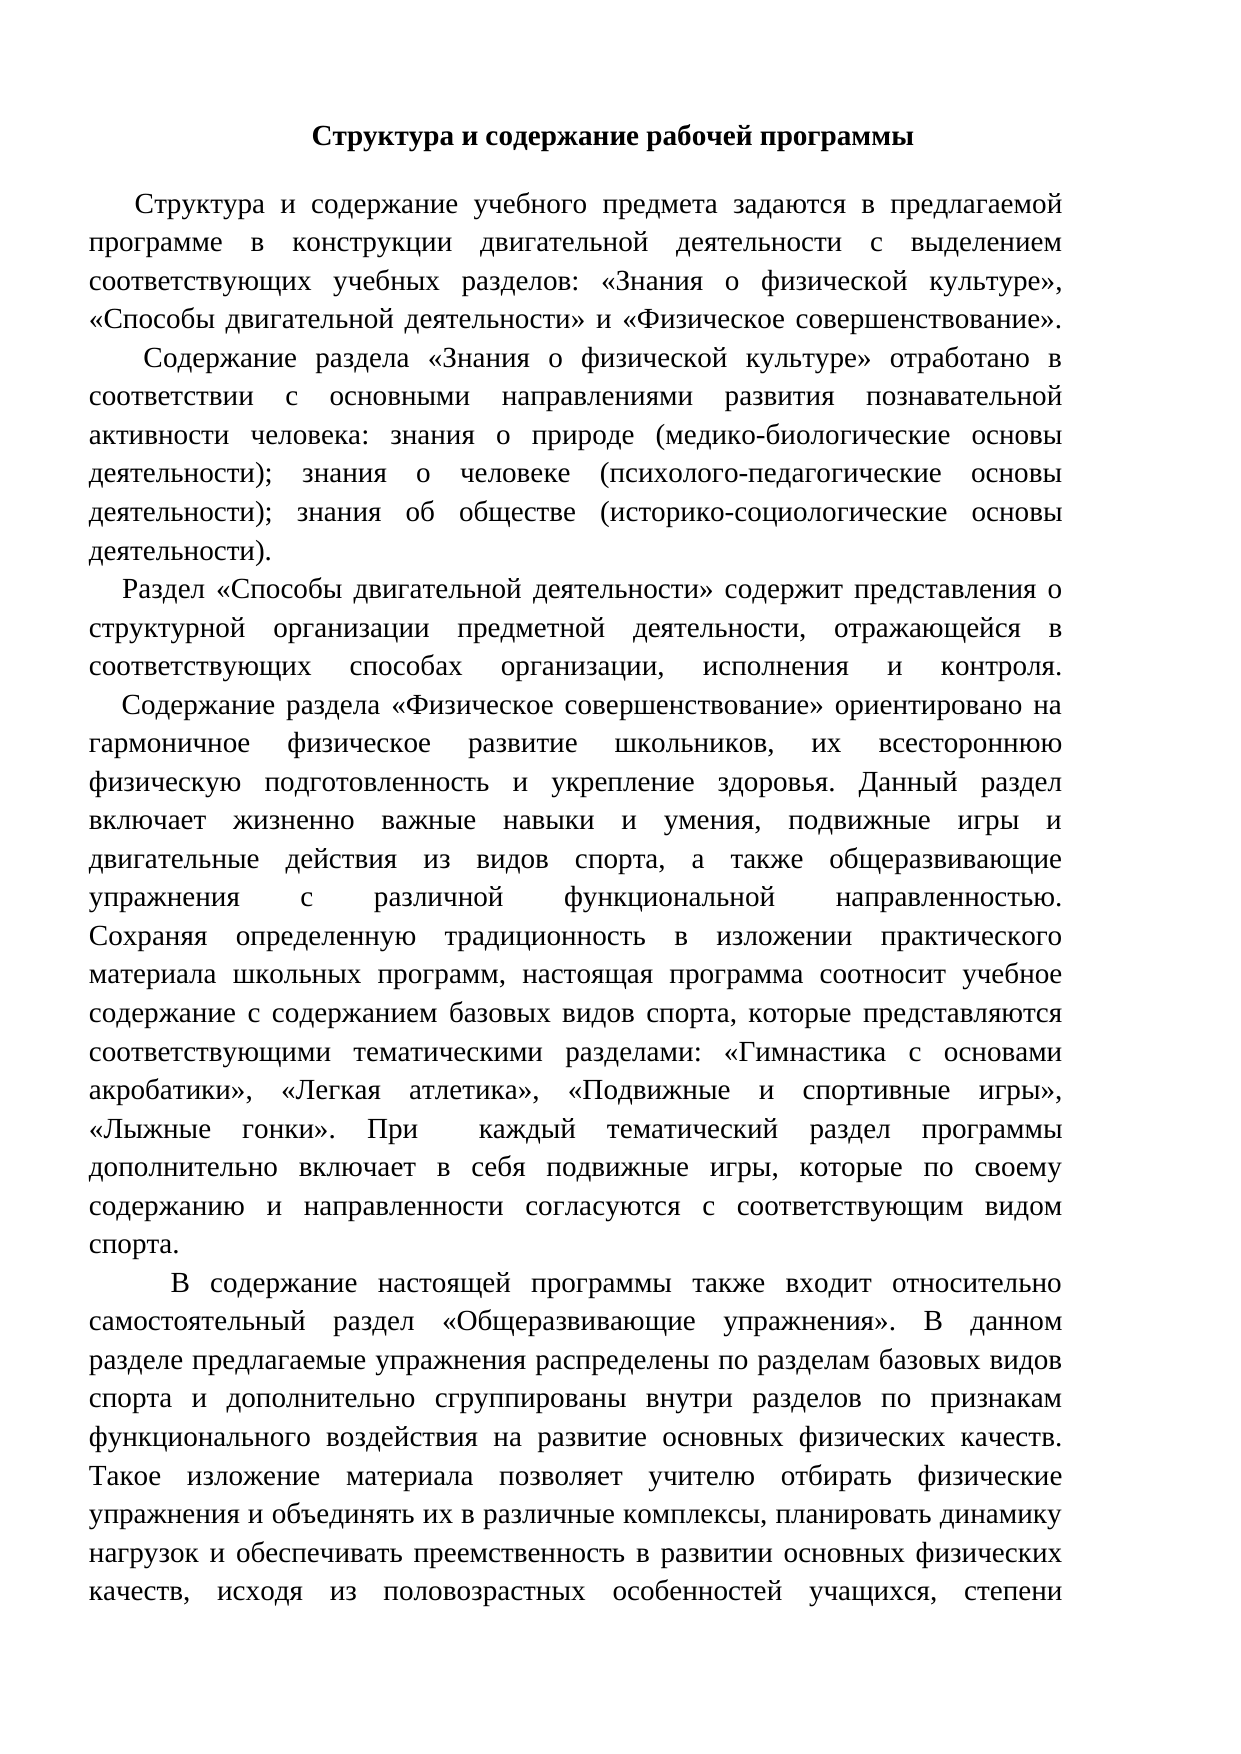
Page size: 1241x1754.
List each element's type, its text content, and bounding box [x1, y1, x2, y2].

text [89, 186, 1063, 1607]
text Структура и содержание рабочей программы [89, 118, 1063, 152]
